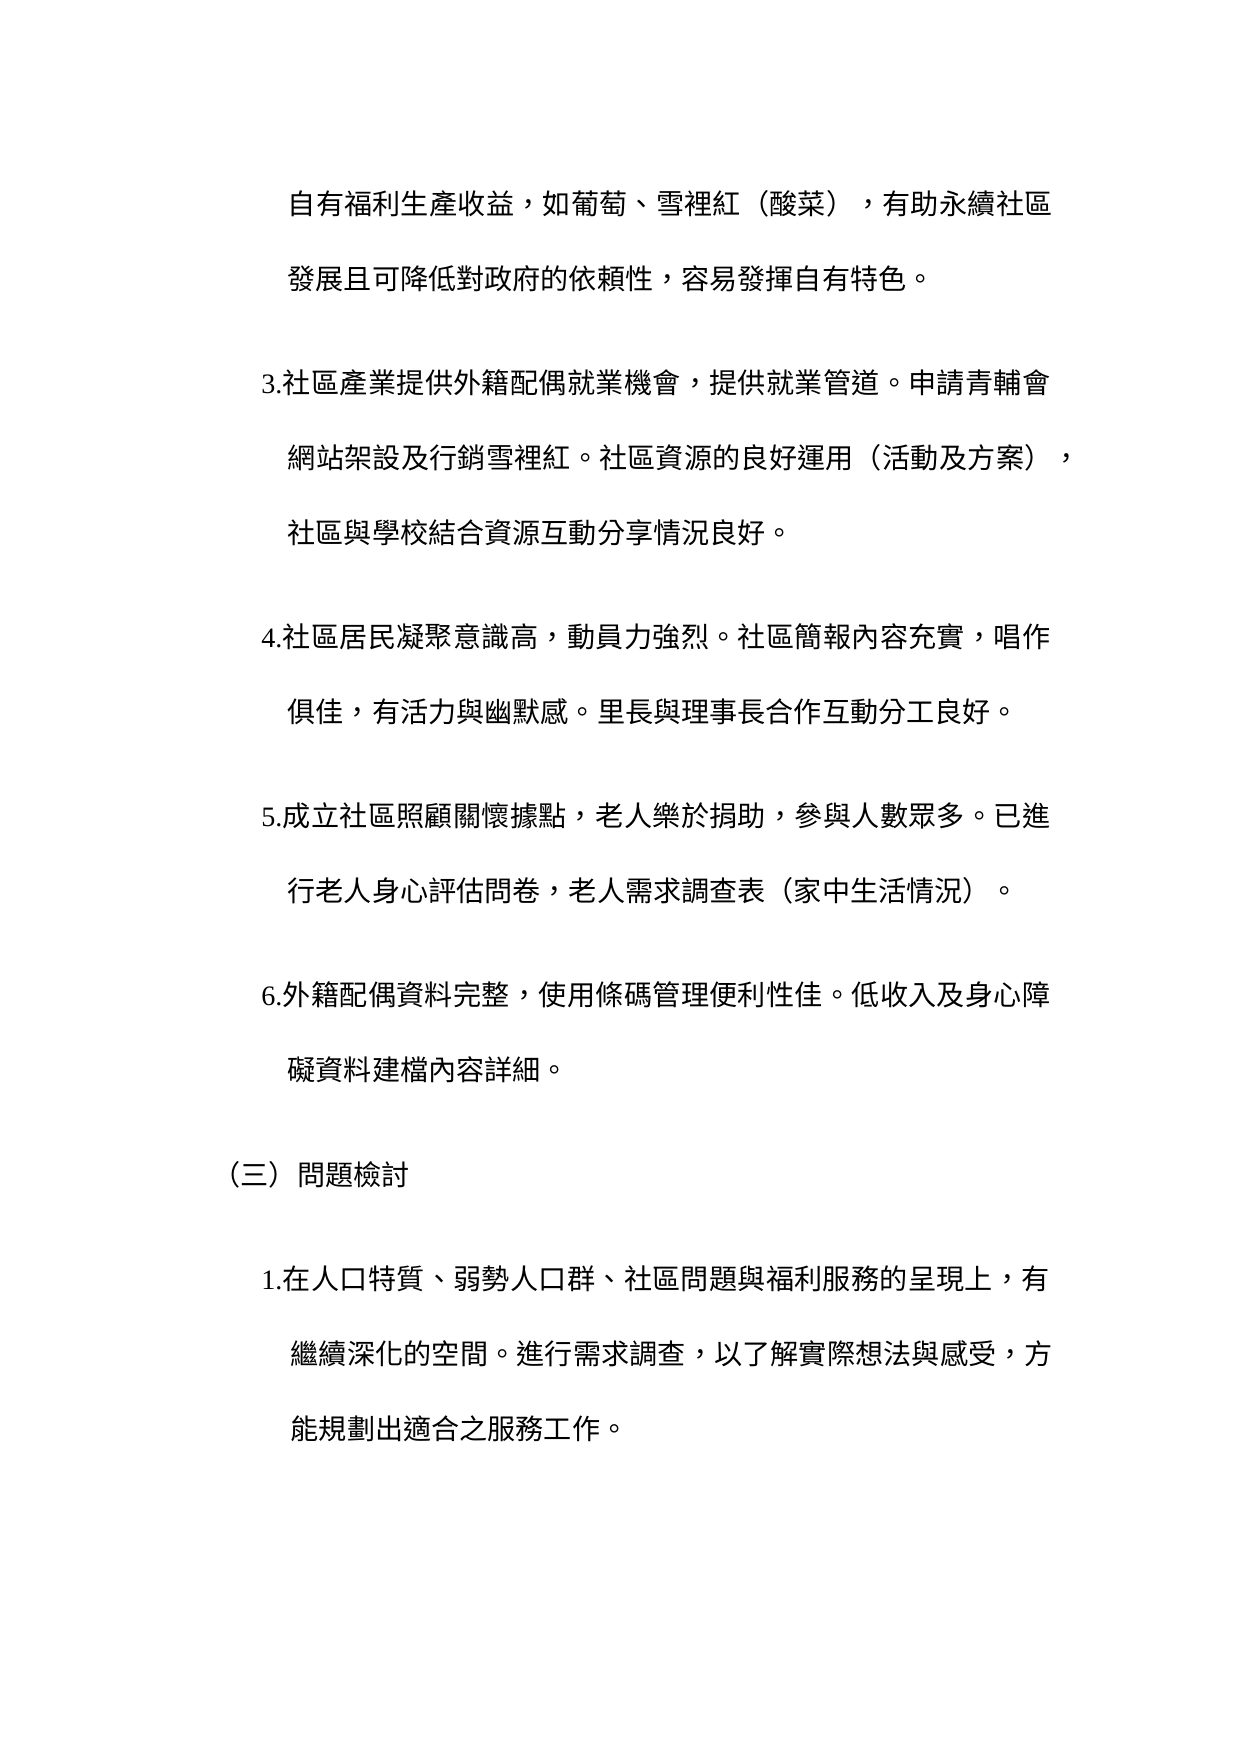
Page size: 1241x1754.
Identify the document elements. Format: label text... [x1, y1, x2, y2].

text 3.社區產業提供外籍配偶就業機會，提供就業管道。申請青輔會網站架設及行銷雪裡紅。社區資源的良好運用（活動及方案），社區與學校結合資源互動分享情況良好。 [261, 344, 1053, 569]
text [261, 164, 1053, 314]
text 1.在人口特質、弱勢人口群、社區問題與福利服務的呈現上，有繼續深化的空間。進行需求調查，以了解實際想法與感受，方能規劃出適合之服務工作。 [261, 1239, 1053, 1464]
text 6.外籍配偶資料完整，使用條碼管理便利性佳。低收入及身心障礙資料建檔內容詳細。 [261, 956, 1053, 1106]
text 4.社區居民凝聚意識高，動員力強烈。社區簡報內容充實，唱作俱佳，有活力與幽默感。里長與理事長合作互動分工良好。 [261, 598, 1053, 748]
text 5.成立社區照顧關懷據點，老人樂於捐助，參與人數眾多。已進行老人身心評估問卷，老人需求調查表（家中生活情況）。 [261, 777, 1053, 927]
text （三）問題檢討 [187, 1135, 1053, 1210]
